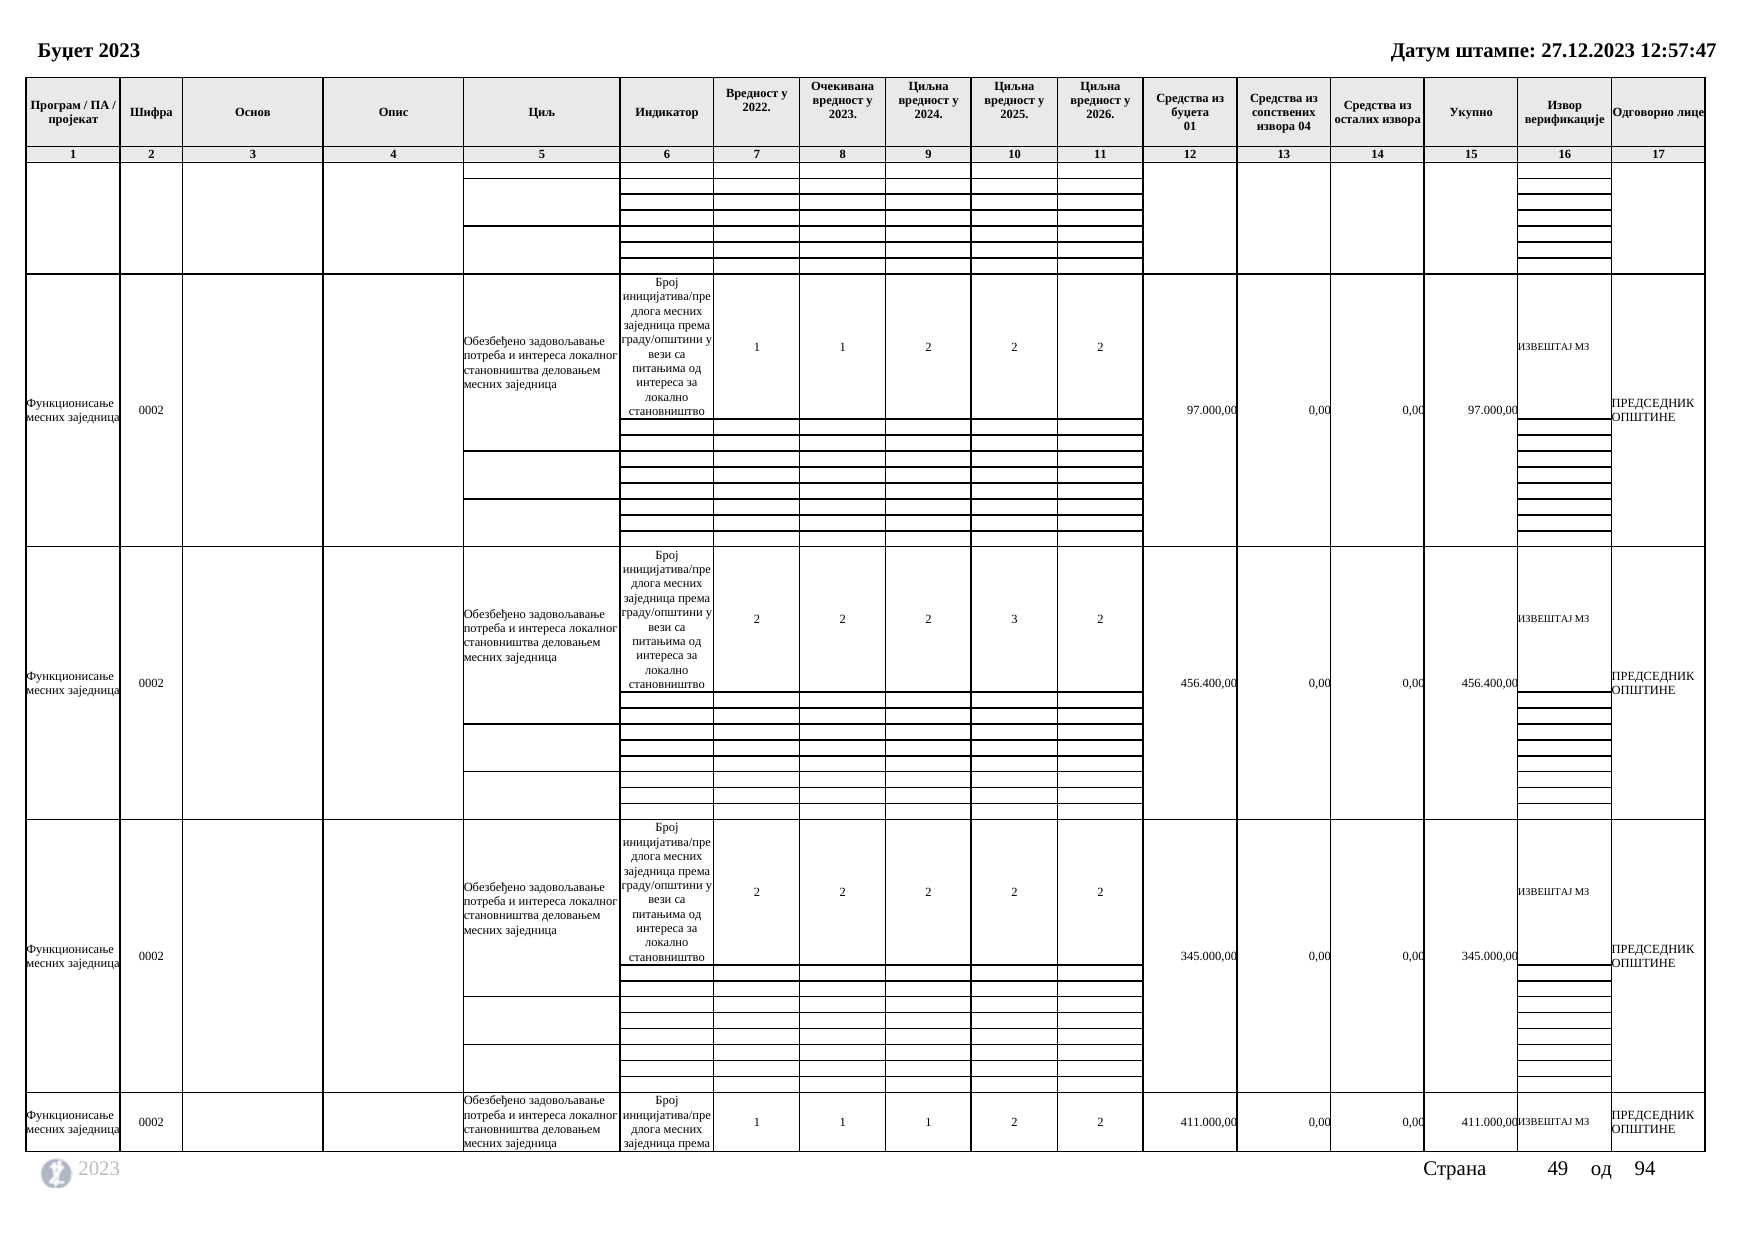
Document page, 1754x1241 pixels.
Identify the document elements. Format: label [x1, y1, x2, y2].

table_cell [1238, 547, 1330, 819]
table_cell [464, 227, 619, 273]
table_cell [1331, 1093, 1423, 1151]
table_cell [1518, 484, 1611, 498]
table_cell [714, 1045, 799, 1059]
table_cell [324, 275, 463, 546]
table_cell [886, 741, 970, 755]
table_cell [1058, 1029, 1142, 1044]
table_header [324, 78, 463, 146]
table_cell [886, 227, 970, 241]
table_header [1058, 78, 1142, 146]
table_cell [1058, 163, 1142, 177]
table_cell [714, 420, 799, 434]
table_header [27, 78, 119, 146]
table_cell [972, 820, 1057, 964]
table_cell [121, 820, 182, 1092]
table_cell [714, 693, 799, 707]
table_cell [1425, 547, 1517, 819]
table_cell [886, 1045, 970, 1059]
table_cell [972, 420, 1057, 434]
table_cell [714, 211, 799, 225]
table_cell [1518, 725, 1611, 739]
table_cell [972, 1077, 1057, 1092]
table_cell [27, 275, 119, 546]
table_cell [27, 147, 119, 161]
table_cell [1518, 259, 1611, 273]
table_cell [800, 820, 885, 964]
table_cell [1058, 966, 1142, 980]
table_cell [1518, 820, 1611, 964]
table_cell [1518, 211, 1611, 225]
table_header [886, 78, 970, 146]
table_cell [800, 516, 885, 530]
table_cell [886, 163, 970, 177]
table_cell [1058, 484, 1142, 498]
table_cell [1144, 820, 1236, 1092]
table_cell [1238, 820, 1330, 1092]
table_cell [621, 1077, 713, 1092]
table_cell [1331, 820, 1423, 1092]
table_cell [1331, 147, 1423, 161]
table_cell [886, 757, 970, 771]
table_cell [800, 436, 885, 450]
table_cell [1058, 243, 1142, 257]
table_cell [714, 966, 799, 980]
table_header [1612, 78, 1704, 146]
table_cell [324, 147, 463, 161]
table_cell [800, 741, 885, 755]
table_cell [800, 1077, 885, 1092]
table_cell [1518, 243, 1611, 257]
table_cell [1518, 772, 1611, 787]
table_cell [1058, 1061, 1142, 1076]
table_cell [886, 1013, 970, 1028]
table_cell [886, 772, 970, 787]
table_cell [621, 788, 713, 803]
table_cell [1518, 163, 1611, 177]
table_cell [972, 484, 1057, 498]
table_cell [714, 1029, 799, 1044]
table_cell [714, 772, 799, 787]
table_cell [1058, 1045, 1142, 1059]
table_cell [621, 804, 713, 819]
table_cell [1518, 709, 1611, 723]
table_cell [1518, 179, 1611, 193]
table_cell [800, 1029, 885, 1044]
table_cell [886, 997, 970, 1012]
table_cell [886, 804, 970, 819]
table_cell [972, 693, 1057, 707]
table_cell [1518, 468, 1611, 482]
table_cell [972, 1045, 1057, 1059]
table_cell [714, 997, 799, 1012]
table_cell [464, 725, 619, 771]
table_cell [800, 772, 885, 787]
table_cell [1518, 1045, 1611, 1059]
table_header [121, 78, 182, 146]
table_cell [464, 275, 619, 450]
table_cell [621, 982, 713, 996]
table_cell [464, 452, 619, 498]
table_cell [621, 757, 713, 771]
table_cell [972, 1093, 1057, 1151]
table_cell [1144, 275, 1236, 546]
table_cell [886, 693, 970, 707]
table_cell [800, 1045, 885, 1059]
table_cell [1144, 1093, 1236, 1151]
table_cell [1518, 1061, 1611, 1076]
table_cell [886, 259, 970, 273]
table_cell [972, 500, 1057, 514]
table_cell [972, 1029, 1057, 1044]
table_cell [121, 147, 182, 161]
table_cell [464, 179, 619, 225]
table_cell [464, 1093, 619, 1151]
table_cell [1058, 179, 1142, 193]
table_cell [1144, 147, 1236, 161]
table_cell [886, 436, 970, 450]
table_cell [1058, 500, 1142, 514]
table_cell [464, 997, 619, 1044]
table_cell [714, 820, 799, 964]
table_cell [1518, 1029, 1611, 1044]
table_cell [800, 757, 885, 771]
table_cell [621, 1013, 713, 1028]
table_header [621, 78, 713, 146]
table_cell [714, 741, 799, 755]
picture [37, 1155, 75, 1188]
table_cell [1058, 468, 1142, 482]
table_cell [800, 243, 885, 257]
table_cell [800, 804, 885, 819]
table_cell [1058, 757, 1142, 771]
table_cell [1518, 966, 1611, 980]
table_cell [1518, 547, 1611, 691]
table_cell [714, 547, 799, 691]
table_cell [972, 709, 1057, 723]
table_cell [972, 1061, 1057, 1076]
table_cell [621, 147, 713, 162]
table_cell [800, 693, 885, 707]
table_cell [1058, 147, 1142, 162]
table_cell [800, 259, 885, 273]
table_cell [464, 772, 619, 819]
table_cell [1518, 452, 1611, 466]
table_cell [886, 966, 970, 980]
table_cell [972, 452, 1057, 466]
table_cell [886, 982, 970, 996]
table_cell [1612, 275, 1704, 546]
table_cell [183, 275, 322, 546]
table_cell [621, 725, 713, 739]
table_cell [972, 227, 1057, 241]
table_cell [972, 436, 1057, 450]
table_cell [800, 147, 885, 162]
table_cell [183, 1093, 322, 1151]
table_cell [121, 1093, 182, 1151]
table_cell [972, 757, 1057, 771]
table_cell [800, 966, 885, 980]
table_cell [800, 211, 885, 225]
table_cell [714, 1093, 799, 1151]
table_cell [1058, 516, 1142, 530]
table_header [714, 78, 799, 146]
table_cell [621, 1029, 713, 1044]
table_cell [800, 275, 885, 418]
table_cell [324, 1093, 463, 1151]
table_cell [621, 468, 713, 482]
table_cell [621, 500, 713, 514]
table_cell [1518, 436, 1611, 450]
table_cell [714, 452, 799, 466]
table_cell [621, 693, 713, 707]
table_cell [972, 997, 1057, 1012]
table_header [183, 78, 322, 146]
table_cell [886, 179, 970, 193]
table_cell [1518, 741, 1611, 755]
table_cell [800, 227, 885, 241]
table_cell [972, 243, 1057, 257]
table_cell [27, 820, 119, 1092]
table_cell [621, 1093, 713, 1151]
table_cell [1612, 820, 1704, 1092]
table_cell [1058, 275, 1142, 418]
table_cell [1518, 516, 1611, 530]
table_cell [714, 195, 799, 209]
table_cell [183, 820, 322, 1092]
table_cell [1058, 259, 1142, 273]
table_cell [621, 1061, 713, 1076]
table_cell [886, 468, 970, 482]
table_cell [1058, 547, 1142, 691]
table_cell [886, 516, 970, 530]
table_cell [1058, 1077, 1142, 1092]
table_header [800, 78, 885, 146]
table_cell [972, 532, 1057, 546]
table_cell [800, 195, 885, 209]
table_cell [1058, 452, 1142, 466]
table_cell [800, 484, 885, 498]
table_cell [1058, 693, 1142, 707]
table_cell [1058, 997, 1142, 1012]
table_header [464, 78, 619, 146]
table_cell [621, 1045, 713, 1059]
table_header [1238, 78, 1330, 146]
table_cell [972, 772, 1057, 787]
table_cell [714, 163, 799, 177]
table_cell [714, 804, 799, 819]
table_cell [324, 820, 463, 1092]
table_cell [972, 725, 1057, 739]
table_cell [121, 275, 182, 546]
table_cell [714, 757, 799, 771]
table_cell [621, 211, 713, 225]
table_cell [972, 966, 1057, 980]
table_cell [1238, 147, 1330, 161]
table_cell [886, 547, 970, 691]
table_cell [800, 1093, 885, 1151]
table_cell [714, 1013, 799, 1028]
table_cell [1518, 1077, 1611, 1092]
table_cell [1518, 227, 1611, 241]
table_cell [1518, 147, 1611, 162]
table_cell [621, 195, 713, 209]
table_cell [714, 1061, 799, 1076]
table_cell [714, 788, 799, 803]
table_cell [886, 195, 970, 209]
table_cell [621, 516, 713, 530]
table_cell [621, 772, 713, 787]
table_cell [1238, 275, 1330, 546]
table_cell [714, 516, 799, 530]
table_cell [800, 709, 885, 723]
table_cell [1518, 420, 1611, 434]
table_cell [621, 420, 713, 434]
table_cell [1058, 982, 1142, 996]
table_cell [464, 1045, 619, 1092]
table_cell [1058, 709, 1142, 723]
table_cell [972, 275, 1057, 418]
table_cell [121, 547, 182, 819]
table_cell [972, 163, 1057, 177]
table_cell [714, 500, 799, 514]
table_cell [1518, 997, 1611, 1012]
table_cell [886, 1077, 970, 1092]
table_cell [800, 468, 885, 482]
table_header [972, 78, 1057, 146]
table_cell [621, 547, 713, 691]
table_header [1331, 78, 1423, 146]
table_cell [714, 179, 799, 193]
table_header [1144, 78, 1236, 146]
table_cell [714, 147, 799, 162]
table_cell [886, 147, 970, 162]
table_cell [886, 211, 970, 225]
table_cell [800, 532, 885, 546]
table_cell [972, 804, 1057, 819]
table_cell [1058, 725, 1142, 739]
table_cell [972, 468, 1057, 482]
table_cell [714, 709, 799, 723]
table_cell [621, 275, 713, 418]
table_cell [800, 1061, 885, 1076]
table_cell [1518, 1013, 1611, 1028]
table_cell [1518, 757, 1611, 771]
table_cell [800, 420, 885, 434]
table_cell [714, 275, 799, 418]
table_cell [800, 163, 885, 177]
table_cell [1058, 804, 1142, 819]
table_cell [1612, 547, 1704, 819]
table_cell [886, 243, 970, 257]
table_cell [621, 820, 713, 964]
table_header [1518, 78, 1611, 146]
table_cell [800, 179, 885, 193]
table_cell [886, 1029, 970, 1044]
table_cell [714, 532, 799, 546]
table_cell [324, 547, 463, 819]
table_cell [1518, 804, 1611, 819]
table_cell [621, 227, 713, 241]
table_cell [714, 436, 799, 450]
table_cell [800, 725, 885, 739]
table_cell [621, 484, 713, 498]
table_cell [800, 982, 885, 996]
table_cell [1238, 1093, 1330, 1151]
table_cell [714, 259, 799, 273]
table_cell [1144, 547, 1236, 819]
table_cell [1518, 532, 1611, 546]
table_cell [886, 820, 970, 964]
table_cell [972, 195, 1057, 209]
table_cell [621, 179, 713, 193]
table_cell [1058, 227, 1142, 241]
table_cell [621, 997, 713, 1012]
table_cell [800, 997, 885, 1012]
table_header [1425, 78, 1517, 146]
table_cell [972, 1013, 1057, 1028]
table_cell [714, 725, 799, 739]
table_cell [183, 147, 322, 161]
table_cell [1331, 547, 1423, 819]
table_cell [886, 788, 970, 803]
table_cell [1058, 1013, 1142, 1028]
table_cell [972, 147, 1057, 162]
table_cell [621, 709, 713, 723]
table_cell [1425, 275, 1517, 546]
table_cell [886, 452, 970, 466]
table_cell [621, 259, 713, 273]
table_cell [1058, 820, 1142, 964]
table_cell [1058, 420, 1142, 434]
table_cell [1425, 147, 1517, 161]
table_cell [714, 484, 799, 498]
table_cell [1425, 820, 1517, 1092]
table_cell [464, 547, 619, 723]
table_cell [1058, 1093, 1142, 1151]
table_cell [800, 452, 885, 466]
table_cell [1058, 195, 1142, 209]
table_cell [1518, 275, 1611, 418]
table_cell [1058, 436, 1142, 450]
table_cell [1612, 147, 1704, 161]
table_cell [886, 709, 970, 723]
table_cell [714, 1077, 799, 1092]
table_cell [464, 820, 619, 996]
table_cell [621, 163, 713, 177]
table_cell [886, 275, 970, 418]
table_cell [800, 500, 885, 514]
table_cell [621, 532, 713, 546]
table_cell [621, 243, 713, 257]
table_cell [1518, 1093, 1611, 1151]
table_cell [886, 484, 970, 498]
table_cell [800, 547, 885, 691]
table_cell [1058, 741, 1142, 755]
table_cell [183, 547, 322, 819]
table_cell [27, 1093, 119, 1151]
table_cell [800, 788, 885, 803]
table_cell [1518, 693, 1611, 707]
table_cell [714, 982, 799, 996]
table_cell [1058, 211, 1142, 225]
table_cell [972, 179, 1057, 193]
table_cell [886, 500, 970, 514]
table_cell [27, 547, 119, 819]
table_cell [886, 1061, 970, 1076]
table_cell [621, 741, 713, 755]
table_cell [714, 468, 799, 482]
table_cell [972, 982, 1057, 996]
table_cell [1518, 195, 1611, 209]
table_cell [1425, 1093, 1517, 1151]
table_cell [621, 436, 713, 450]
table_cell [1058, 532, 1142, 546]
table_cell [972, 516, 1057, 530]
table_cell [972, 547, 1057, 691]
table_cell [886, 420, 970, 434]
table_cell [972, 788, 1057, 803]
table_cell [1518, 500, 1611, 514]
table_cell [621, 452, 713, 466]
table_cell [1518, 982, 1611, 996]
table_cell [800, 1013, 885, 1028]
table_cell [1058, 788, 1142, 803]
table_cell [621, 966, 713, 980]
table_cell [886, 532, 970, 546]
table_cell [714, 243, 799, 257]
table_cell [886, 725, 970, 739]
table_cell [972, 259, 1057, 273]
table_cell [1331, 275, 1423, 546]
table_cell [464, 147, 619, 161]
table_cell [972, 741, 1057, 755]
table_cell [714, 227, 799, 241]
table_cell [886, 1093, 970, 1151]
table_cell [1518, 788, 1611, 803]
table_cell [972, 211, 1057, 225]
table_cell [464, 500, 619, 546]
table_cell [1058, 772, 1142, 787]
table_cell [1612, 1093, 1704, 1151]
